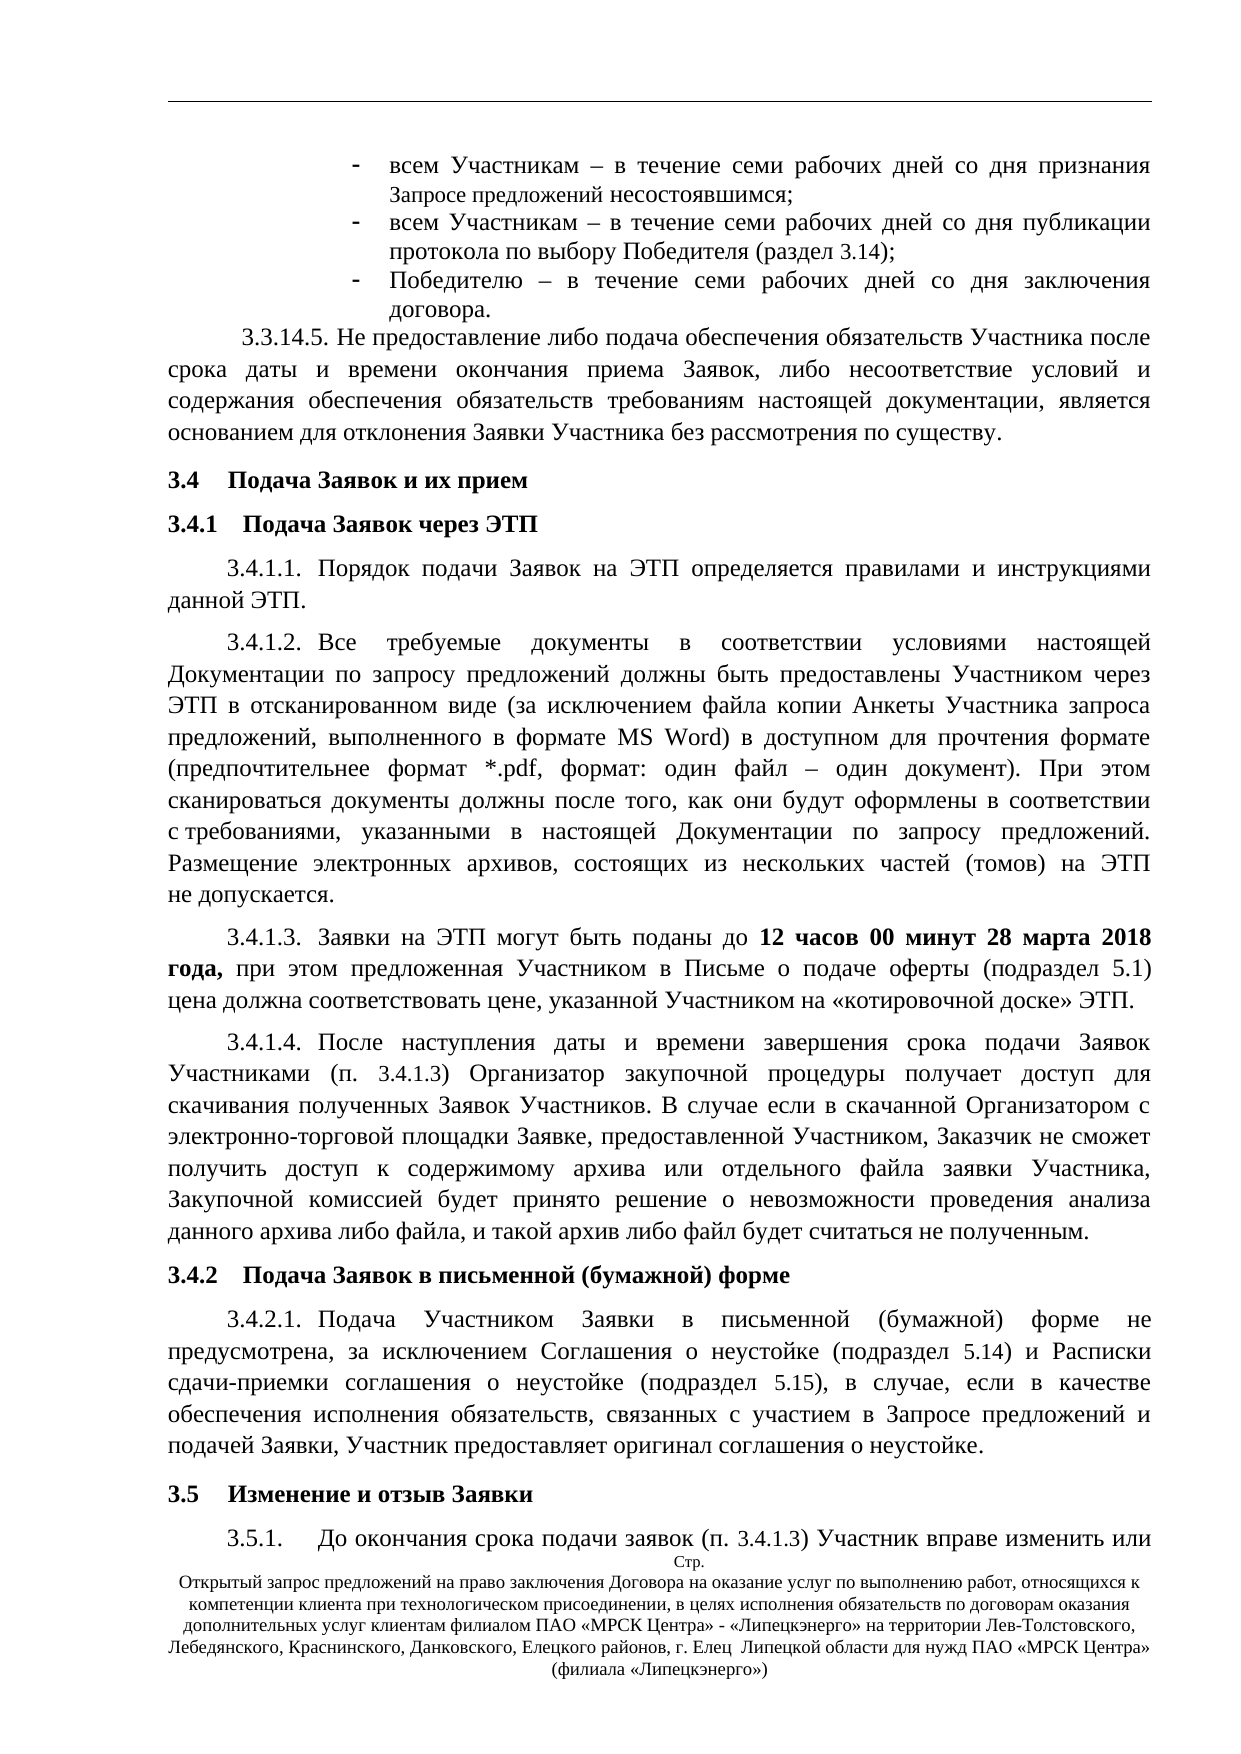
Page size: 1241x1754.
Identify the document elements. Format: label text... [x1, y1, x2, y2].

subtitle Подача Заявок через ЭТП [168, 509, 1152, 538]
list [168, 1523, 1152, 1551]
list Все требуемые документы в соответствии условиями настоящей Документации по запросу предложений должны быть предоставлены Участником через ЭТП в отсканированном виде (за исключением файла копии Анкеты Участника запроса предложений, выполненного в формате MS Word) в доступном для прочтения формате (предпочтительнее формат *.pdf, формат: один файл – один документ). При этом сканироваться документы должны после того, как они будут оформлены в соответствии с требованиями, указанными в настоящей Документации по запросу предложений. Размещение электронных архивов, состоящих из нескольких частей (томов) на ЭТП не допускается. [168, 627, 1152, 908]
subtitle Подача Заявок в письменной (бумажной) форме [168, 1260, 1152, 1289]
list Порядок подачи Заявок на ЭТП определяется правилами и инструкциями данной ЭТП. [168, 553, 1152, 614]
list Победителю – в течение семи рабочих дней со дня заключения договора. [352, 265, 1152, 322]
list Подача Участником Заявки в письменной (бумажной) форме не предусмотрена, за исключением Соглашения о неустойке (подраздел 5.14) и Расписки сдачи-приемки соглашения о неустойке (подраздел 5.15), в случае, если в качестве обеспечения исполнения обязательств, связанных с участием в Запросе предложений и подачей Заявки, Участник предоставляет оригинал соглашения о неустойке. [168, 1304, 1152, 1459]
list всем Участникам – в течение семи рабочих дней со дня публикации протокола по выбору Победителя (раздел 3.14); [352, 207, 1152, 265]
list Не предоставление либо подача обеспечения обязательств Участника после срока даты и времени окончания приема Заявок, либо несоответствие условий и содержания обеспечения обязательств требованиям настоящей документации, является основанием для отклонения Заявки Участника без рассмотрения по существу. [168, 322, 1152, 446]
subtitle Изменение и отзыв Заявки [168, 1479, 1152, 1507]
list Заявки на ЭТП могут быть поданы до 12 часов 00 минут 28 марта 2018 года, при этом предложенная Участником в Письме о подаче оферты (подраздел 5.1) цена должна соответствовать цене, указанной Участником на «котировочной доске» ЭТП. [168, 922, 1152, 1013]
subtitle Подача Заявок и их прием [168, 465, 1152, 494]
list всем Участникам – в течение семи рабочих дней со дня признания Запросе предложений несостоявшимся; [352, 150, 1152, 207]
list После наступления даты и времени завершения срока подачи Заявок Участниками (п. 3.4.1.3) Организатор закупочной процедуры получает доступ для скачивания полученных Заявок Участников. В случае если в скачанной Организатором с электронно-торговой площадки Заявке, предоставленной Участником, Заказчик не сможет получить доступ к содержимому архива или отдельного файла заявки Участника, Закупочной комиссией будет принято решение о невозможности проведения анализа данного архива либо файла, и такой архив либо файл будет считаться не полученным. [168, 1027, 1152, 1245]
